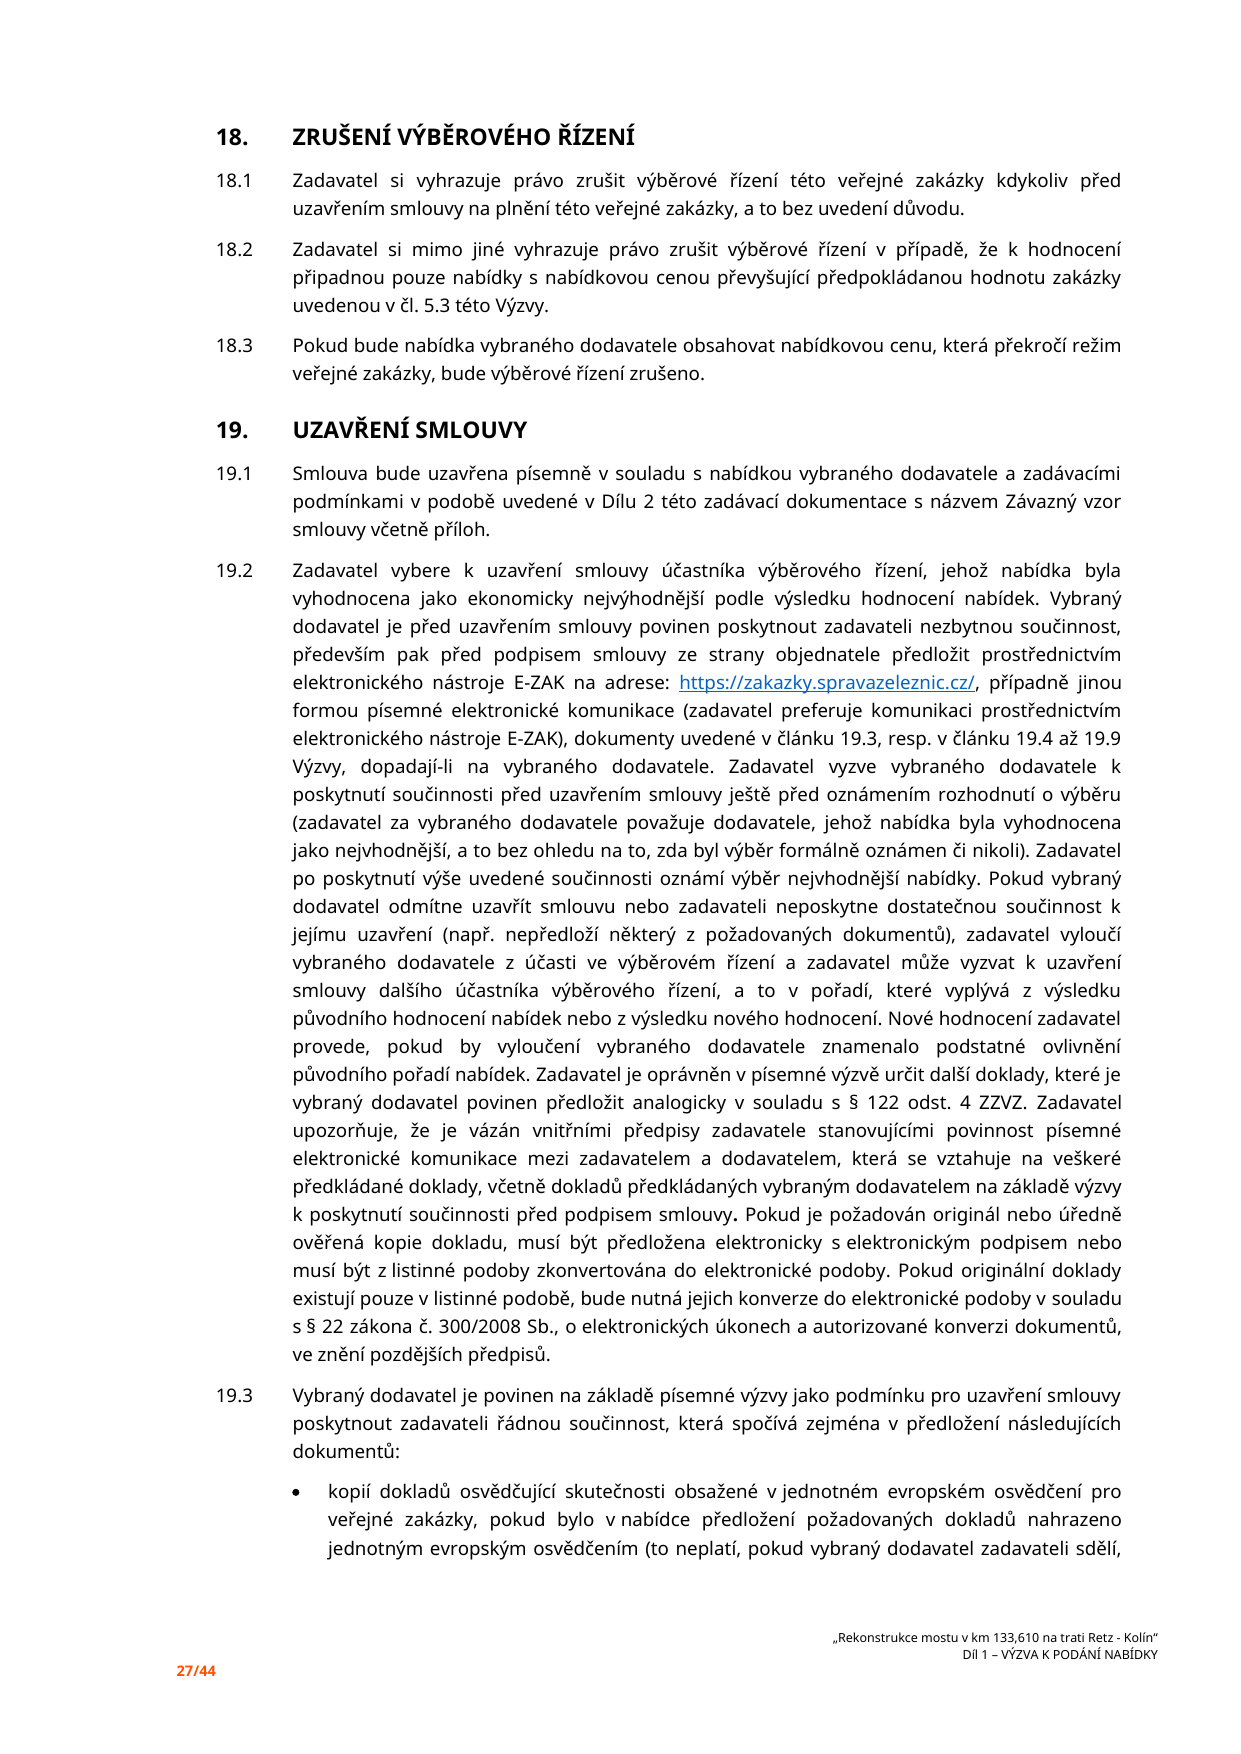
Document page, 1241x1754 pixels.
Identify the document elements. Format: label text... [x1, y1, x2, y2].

text Smlouva bude uzavřena písemně v souladu s nabídkou vybraného dodavatele a zadávacími podmínkami v podobě uvedené v Dílu 2 této zadávací dokumentace s názvem Závazný vzor smlouvy včetně příloh. [216, 461, 1122, 542]
text ZRUŠENÍ VÝBĚROVÉHO ŘÍZENÍ [216, 121, 1122, 152]
text Pokud bude nabídka vybraného dodavatele obsahovat nabídkovou cenu, která překročí režim veřejné zakázky, bude výběrové řízení zrušeno. [216, 333, 1122, 386]
text UZAVŘENÍ SMLOUVY [216, 414, 1122, 445]
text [292, 1479, 1122, 1560]
text Zadavatel si mimo jiné vyhrazuje právo zrušit výběrové řízení v případě, že k hodnocení připadnou pouze nabídky s nabídkovou cenou převyšující předpokládanou hodnotu zakázky uvedenou v čl. 5.3 této Výzvy. [216, 236, 1122, 318]
text Zadavatel vybere k uzavření smlouvy účastníka výběrového řízení, jehož nabídka byla vyhodnocena jako ekonomicky nejvýhodnější podle výsledku hodnocení nabídek. Vybraný dodavatel je před uzavřením smlouvy povinen poskytnout zadavateli nezbytnou součinnost, především pak před podpisem smlouvy ze strany objednatele předložit prostřednictvím elektronického nástroje E-ZAK na adrese: https://zakazky.spravazeleznic.cz/, případně jinou formou písemné elektronické komunikace (zadavatel preferuje komunikaci prostřednictvím elektronického nástroje E-ZAK), dokumenty uvedené v článku 19.3, resp. v článku 19.4 až 19.9 Výzvy, dopadají-li na vybraného dodavatele. Zadavatel vyzve vybraného dodavatele k poskytnutí součinnosti před uzavřením smlouvy ještě před oznámením rozhodnutí o výběru (zadavatel za vybraného dodavatele považuje dodavatele, jehož nabídka byla vyhodnocena jako nejvhodnější, a to bez ohledu na to, zda byl výběr formálně oznámen či nikoli). Zadavatel po poskytnutí výše uvedené součinnosti oznámí výběr nejvhodnější nabídky. Pokud vybraný dodavatel odmítne uzavřít smlouvu nebo zadavateli neposkytne dostatečnou součinnost k jejímu uzavření (např. nepředloží některý z požadovaných dokumentů), zadavatel vyloučí vybraného dodavatele z účasti ve výběrovém řízení a zadavatel může vyzvat k uzavření smlouvy dalšího účastníka výběrového řízení, a to v pořadí, které vyplývá z výsledku původního hodnocení nabídek nebo z výsledku nového hodnocení. Nové hodnocení zadavatel provede, pokud by vyloučení vybraného dodavatele znamenalo podstatné ovlivnění původního pořadí nabídek. Zadavatel je oprávněn v písemné výzvě určit další doklady, které je vybraný dodavatel povinen předložit analogicky v souladu s § 122 odst. 4 ZZVZ. Zadavatel upozorňuje, že je vázán vnitřními předpisy zadavatele stanovujícími povinnost písemné elektronické komunikace mezi zadavatelem a dodavatelem, která se vztahuje na veškeré předkládané doklady, včetně dokladů předkládaných vybraným dodavatelem na základě výzvy k poskytnutí součinnosti před podpisem smlouvy. Pokud je požadován originál nebo úředně ověřená kopie dokladu, musí být předložena elektronicky s elektronickým podpisem nebo musí být z listinné podoby zkonvertována do elektronické podoby. Pokud originální doklady existují pouze v listinné podobě, bude nutná jejich konverze do elektronické podoby v souladu s § 22 zákona č. 300/2008 Sb., o elektronických úkonech a autorizované konverzi dokumentů, ve znění pozdějších předpisů. [216, 557, 1122, 1367]
text Zadavatel si vyhrazuje právo zrušit výběrové řízení této veřejné zakázky kdykoliv před uzavřením smlouvy na plnění této veřejné zakázky, a to bez uvedení důvodu. [216, 167, 1122, 221]
text Vybraný dodavatel je povinen na základě písemné výzvy jako podmínku pro uzavření smlouvy poskytnout zadavateli řádnou součinnost, která spočívá zejména v předložení následujících dokumentů: [216, 1382, 1122, 1464]
